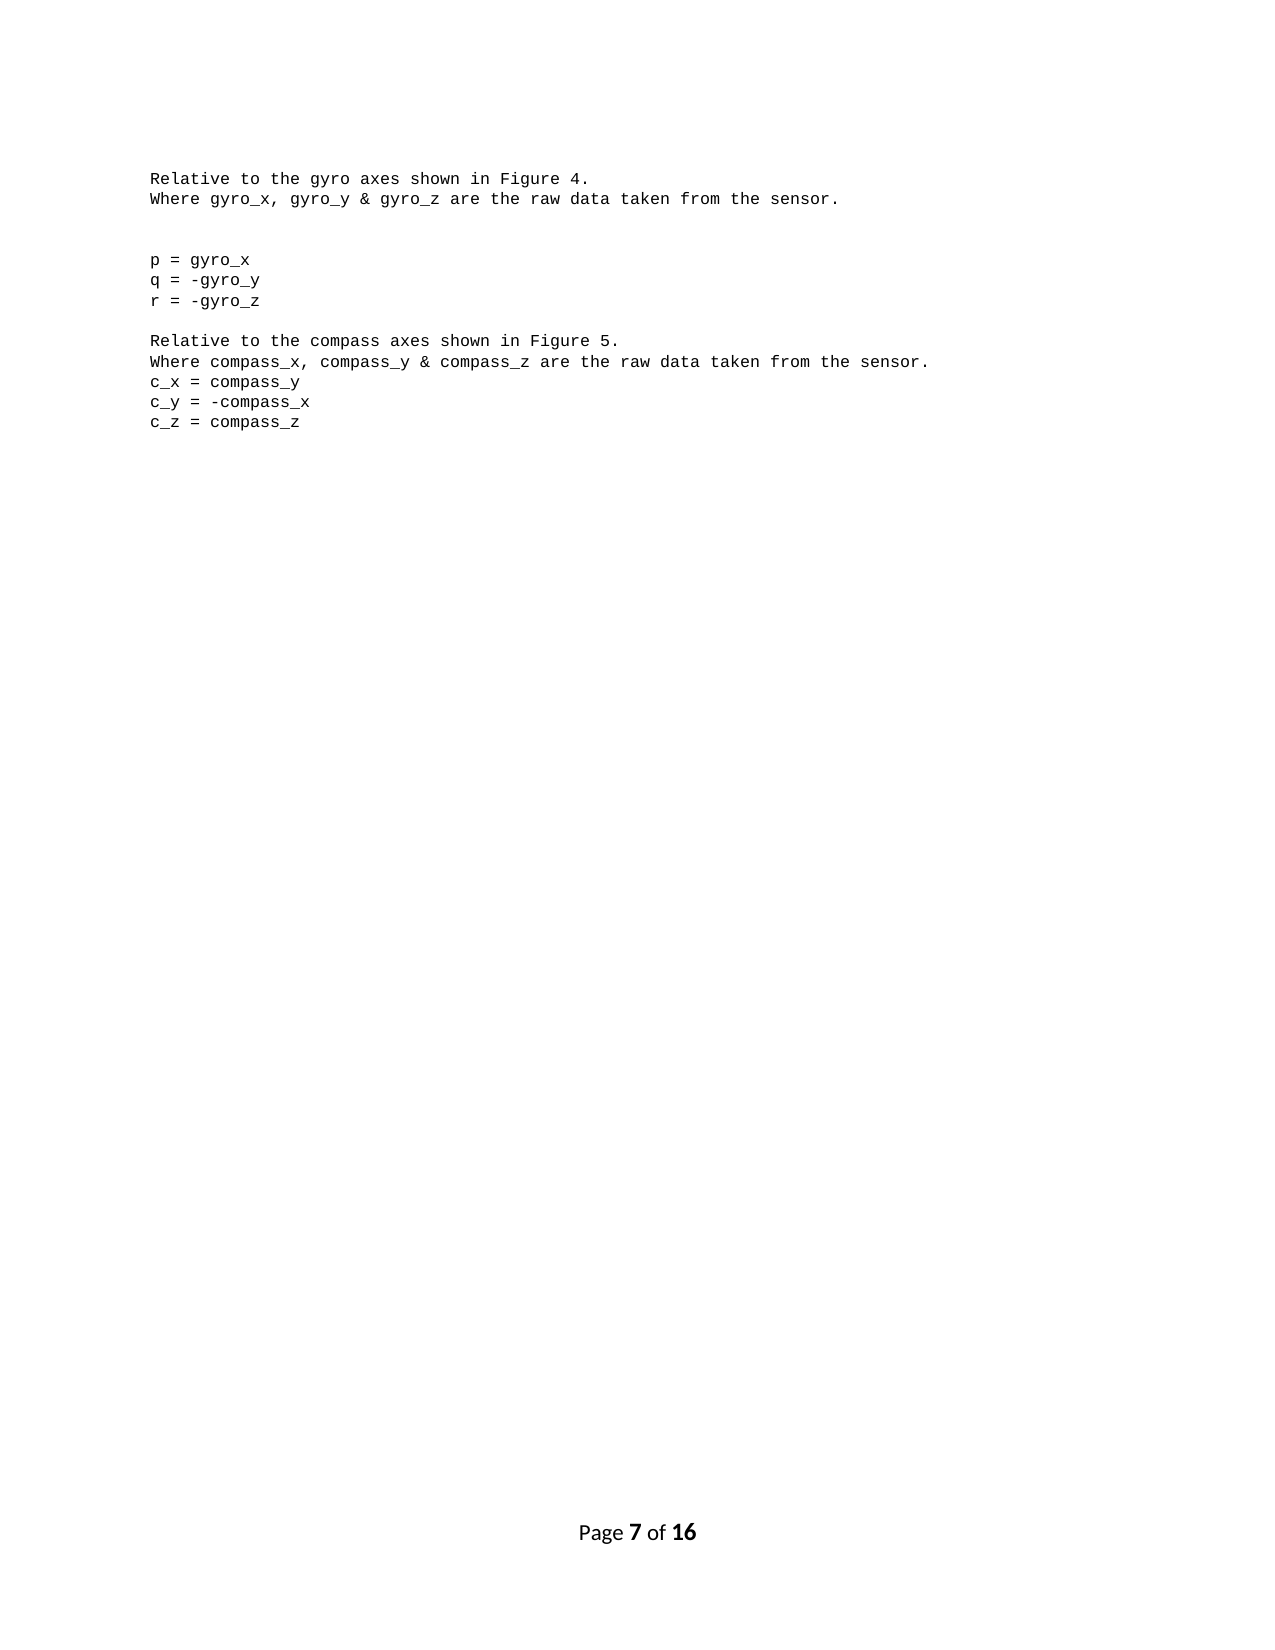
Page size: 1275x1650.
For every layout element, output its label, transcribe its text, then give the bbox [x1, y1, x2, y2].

text c_x = compass_y [150, 373, 1125, 392]
text c_z = compass_z [150, 414, 1125, 433]
text Where gyro_x, gyro_y & gyro_z are the raw data taken from the sensor. [150, 191, 1125, 209]
text q = -gyro_y [150, 272, 1125, 291]
text Where compass_x, compass_y & compass_z are the raw data taken from the sensor. [150, 353, 1125, 372]
text r = -gyro_z [150, 292, 1125, 311]
text Relative to the gyro axes shown in Figure 4. [150, 170, 1125, 189]
text p = gyro_x [150, 252, 1125, 270]
text Relative to the compass axes shown in Figure 5. [150, 333, 1125, 352]
text c_y = -compass_x [150, 394, 1125, 413]
